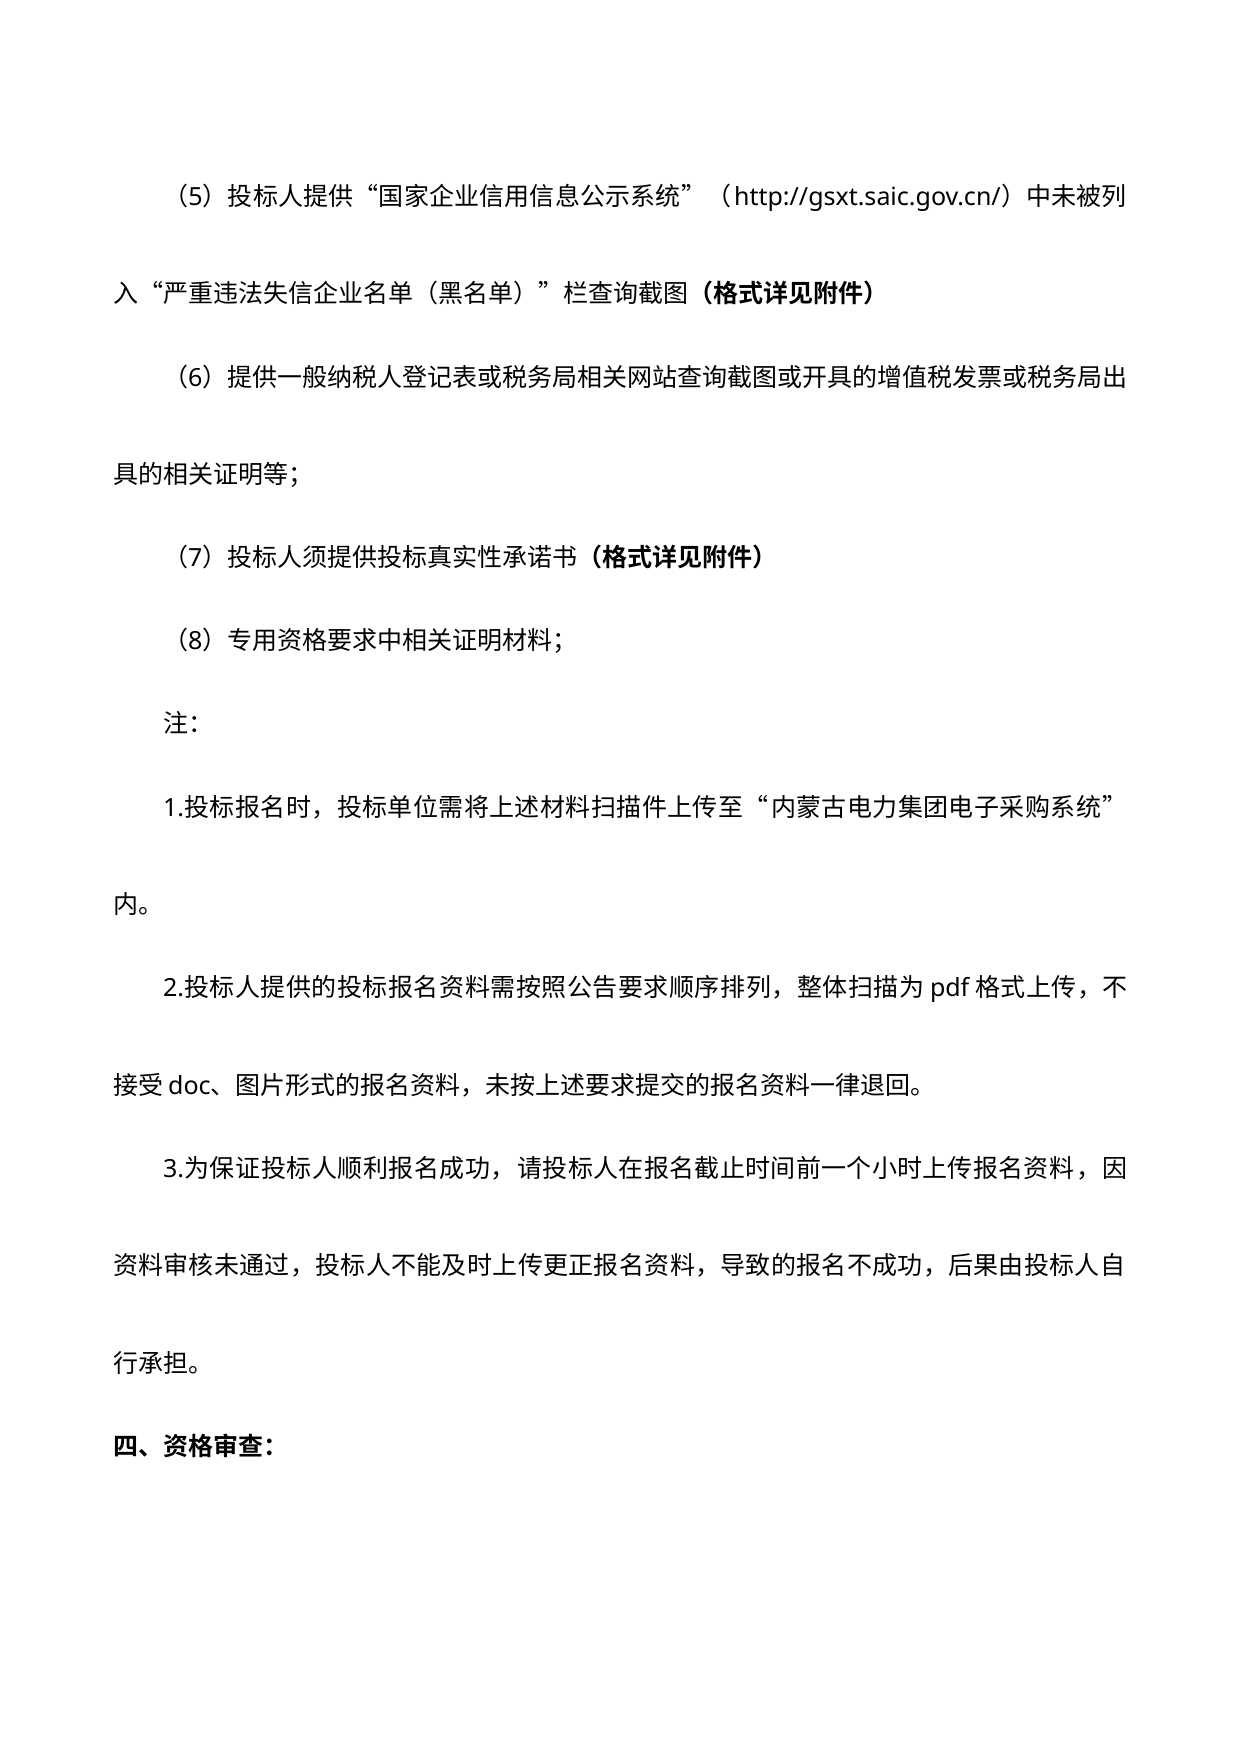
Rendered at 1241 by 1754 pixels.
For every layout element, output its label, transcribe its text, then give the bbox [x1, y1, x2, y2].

text 注： [113, 689, 1127, 754]
text 四、资格审查： [113, 1412, 1127, 1477]
text （6）提供一般纳税人登记表或税务局相关网站查询截图或开具的增值税发票或税务局出具的相关证明等； [113, 343, 1127, 505]
text 3.为保证投标人顺利报名成功，请投标人在报名截止时间前一个小时上传报名资料，因资料审核未通过，投标人不能及时上传更正报名资料，导致的报名不成功，后果由投标人自行承担。 [113, 1134, 1127, 1394]
text （7）投标人须提供投标真实性承诺书（格式详见附件） [113, 523, 1127, 588]
text （8）专用资格要求中相关证明材料； [113, 606, 1127, 671]
text 2.投标人提供的投标报名资料需按照公告要求顺序排列，整体扫描为pdf格式上传，不接受doc、图片形式的报名资料，未按上述要求提交的报名资料一律退回。 [113, 953, 1127, 1116]
text 1.投标报名时，投标单位需将上述材料扫描件上传至“内蒙古电力集团电子采购系统”内。 [113, 773, 1127, 935]
text （5）投标人提供“国家企业信用信息公示系统”（http://gsxt.saic.gov.cn/）中未被列入“严重违法失信企业名单（黑名单）”栏查询截图（格式详见附件） [113, 162, 1127, 324]
